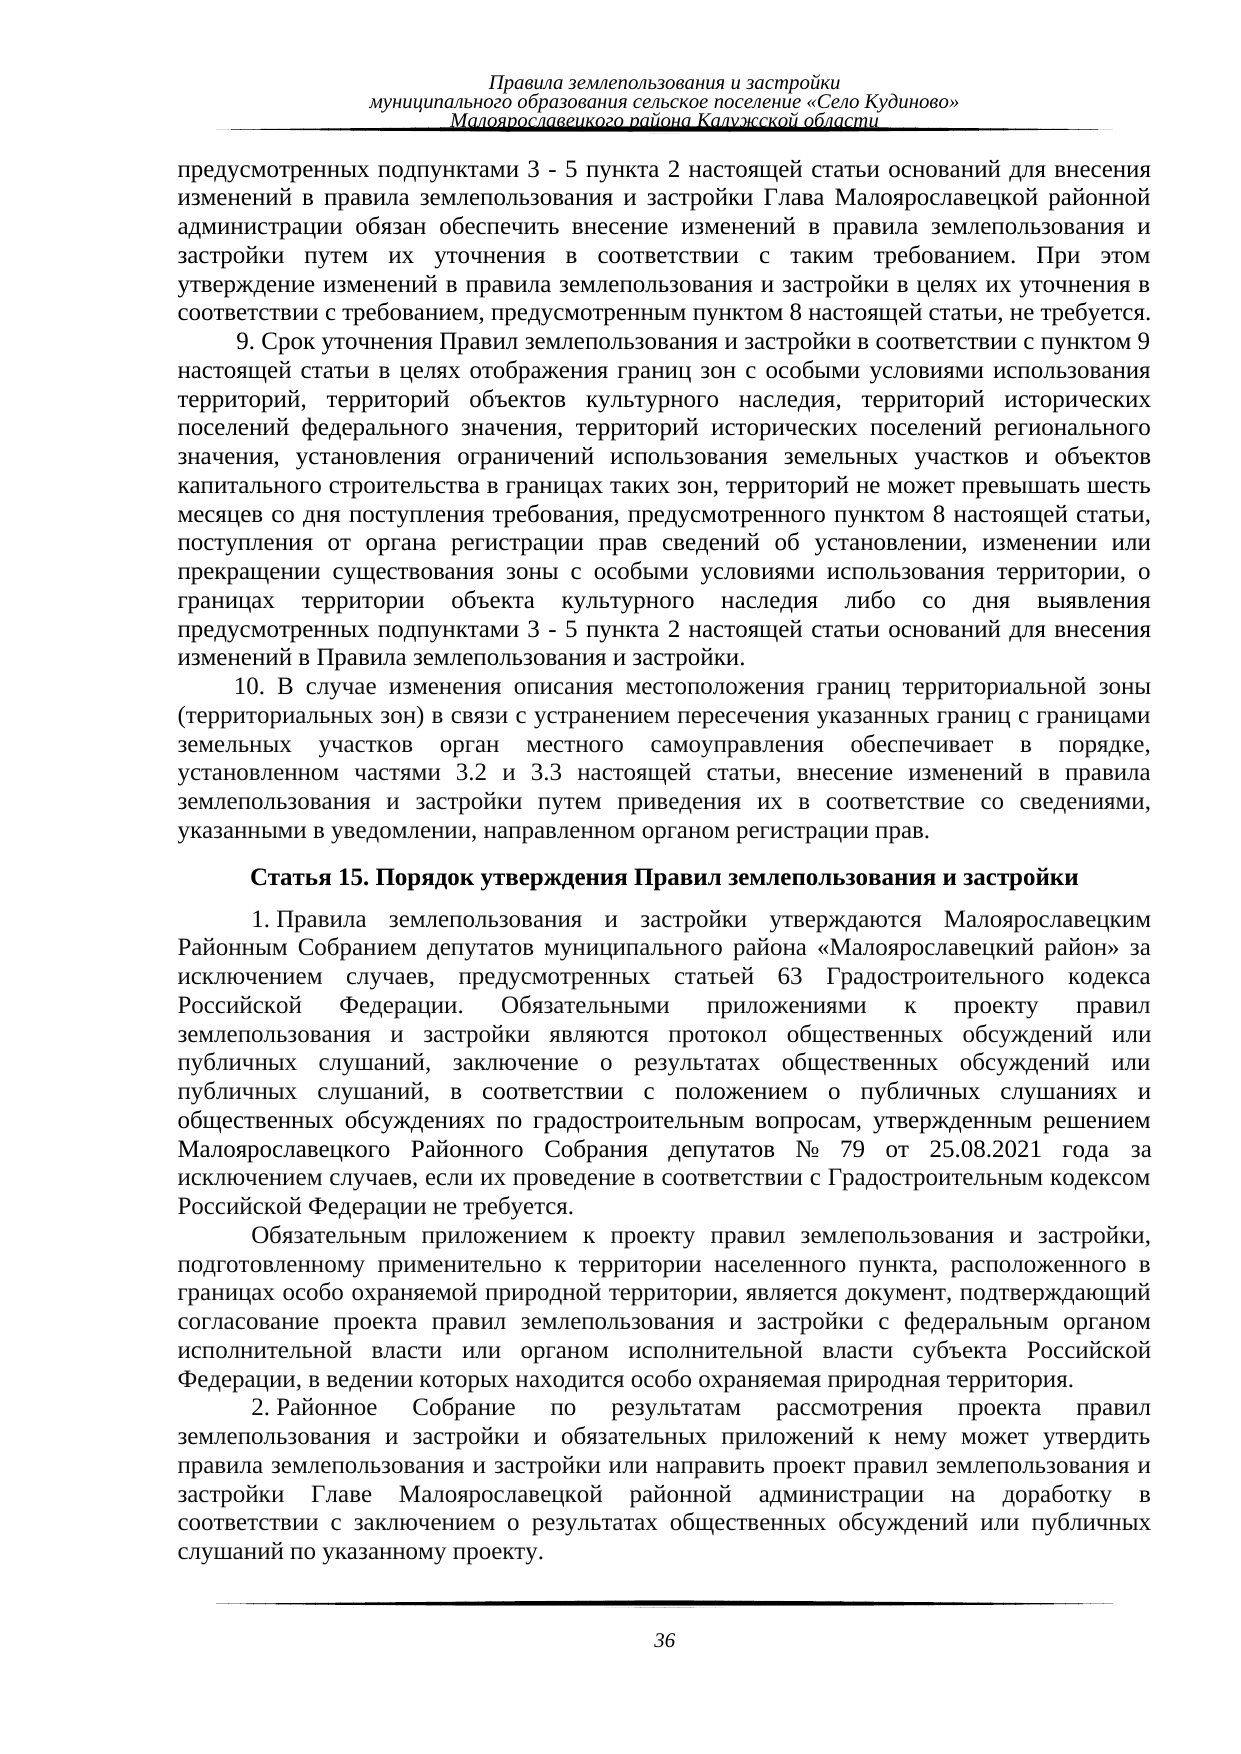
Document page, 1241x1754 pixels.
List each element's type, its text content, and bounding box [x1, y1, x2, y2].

text 2. Районное Собрание по результатам рассмотрения проекта правил землепользования и застройки и обязательных приложений к нему может утвердить правила землепользования и застройки или направить проект правил землепользования и застройки Главе Малоярославецкой районной администрации на доработку в соответствии с заключением о результатах общественных обсуждений или публичных слушаний по указанному проекту. [177, 1392, 1152, 1565]
text 10. В случае изменения описания местоположения границ территориальной зоны (территориальных зон) в связи с устранением пересечения указанных границ с границами земельных участков орган местного самоуправления обеспечивает в порядке, установленном частями 3.2 и 3.3 настоящей статьи, внесение изменений в правила землепользования и застройки путем приведения их в соответствие со сведениями, указанными в уведомлении, направленном органом регистрации прав. [177, 671, 1152, 844]
text Обязательным приложением к проекту правил землепользования и застройки, подготовленному применительно к территории населенного пункта, расположенного в границах особо охраняемой природной территории, является документ, подтверждающий согласование проекта правил землепользования и застройки с федеральным органом исполнительной власти или органом исполнительной власти субъекта Российской Федерации, в ведении которых находится особо охраняемая природная территория. [177, 1220, 1152, 1392]
picture [215, 125, 1113, 134]
subtitle Статья 15. Порядок утверждения Правил землепользования и застройки [177, 862, 1152, 891]
picture [215, 1600, 1113, 1608]
text 9. Срок уточнения Правил землепользования и застройки в соответствии с пунктом 9 настоящей статьи в целях отображения границ зон с особыми условиями использования территорий, территорий объектов культурного наследия, территорий исторических поселений федерального значения, территорий исторических поселений регионального значения, установления ограничений использования земельных участков и объектов капитального строительства в границах таких зон, территорий не может превышать шесть месяцев со дня поступления требования, предусмотренного пунктом 8 настоящей статьи, поступления от органа регистрации прав сведений об установлении, изменении или прекращении существования зоны с особыми условиями использования территории, о границах территории объекта культурного наследия либо со дня выявления предусмотренных подпунктами 3 - 5 пункта 2 настоящей статьи оснований для внесения изменений в Правила землепользования и застройки. [177, 326, 1152, 671]
text 1. Правила землепользования и застройки утверждаются Малоярославецким Районным Собранием депутатов муниципального района «Малоярославецкий район» за исключением случаев, предусмотренных статьей 63 Градостроительного кодекса Российской Федерации. Обязательными приложениями к проекту правил землепользования и застройки являются протокол общественных обсуждений или публичных слушаний, заключение о результатах общественных обсуждений или публичных слушаний, в соответствии с положением о публичных слушаниях и общественных обсуждениях по градостроительным вопросам, утвержденным решением Малоярославецкого Районного Собрания депутатов № 79 от 25.08.2021 года за исключением случаев, если их проведение в соответствии с Градостроительным кодексом Российской Федерации не требуется. [177, 904, 1152, 1220]
